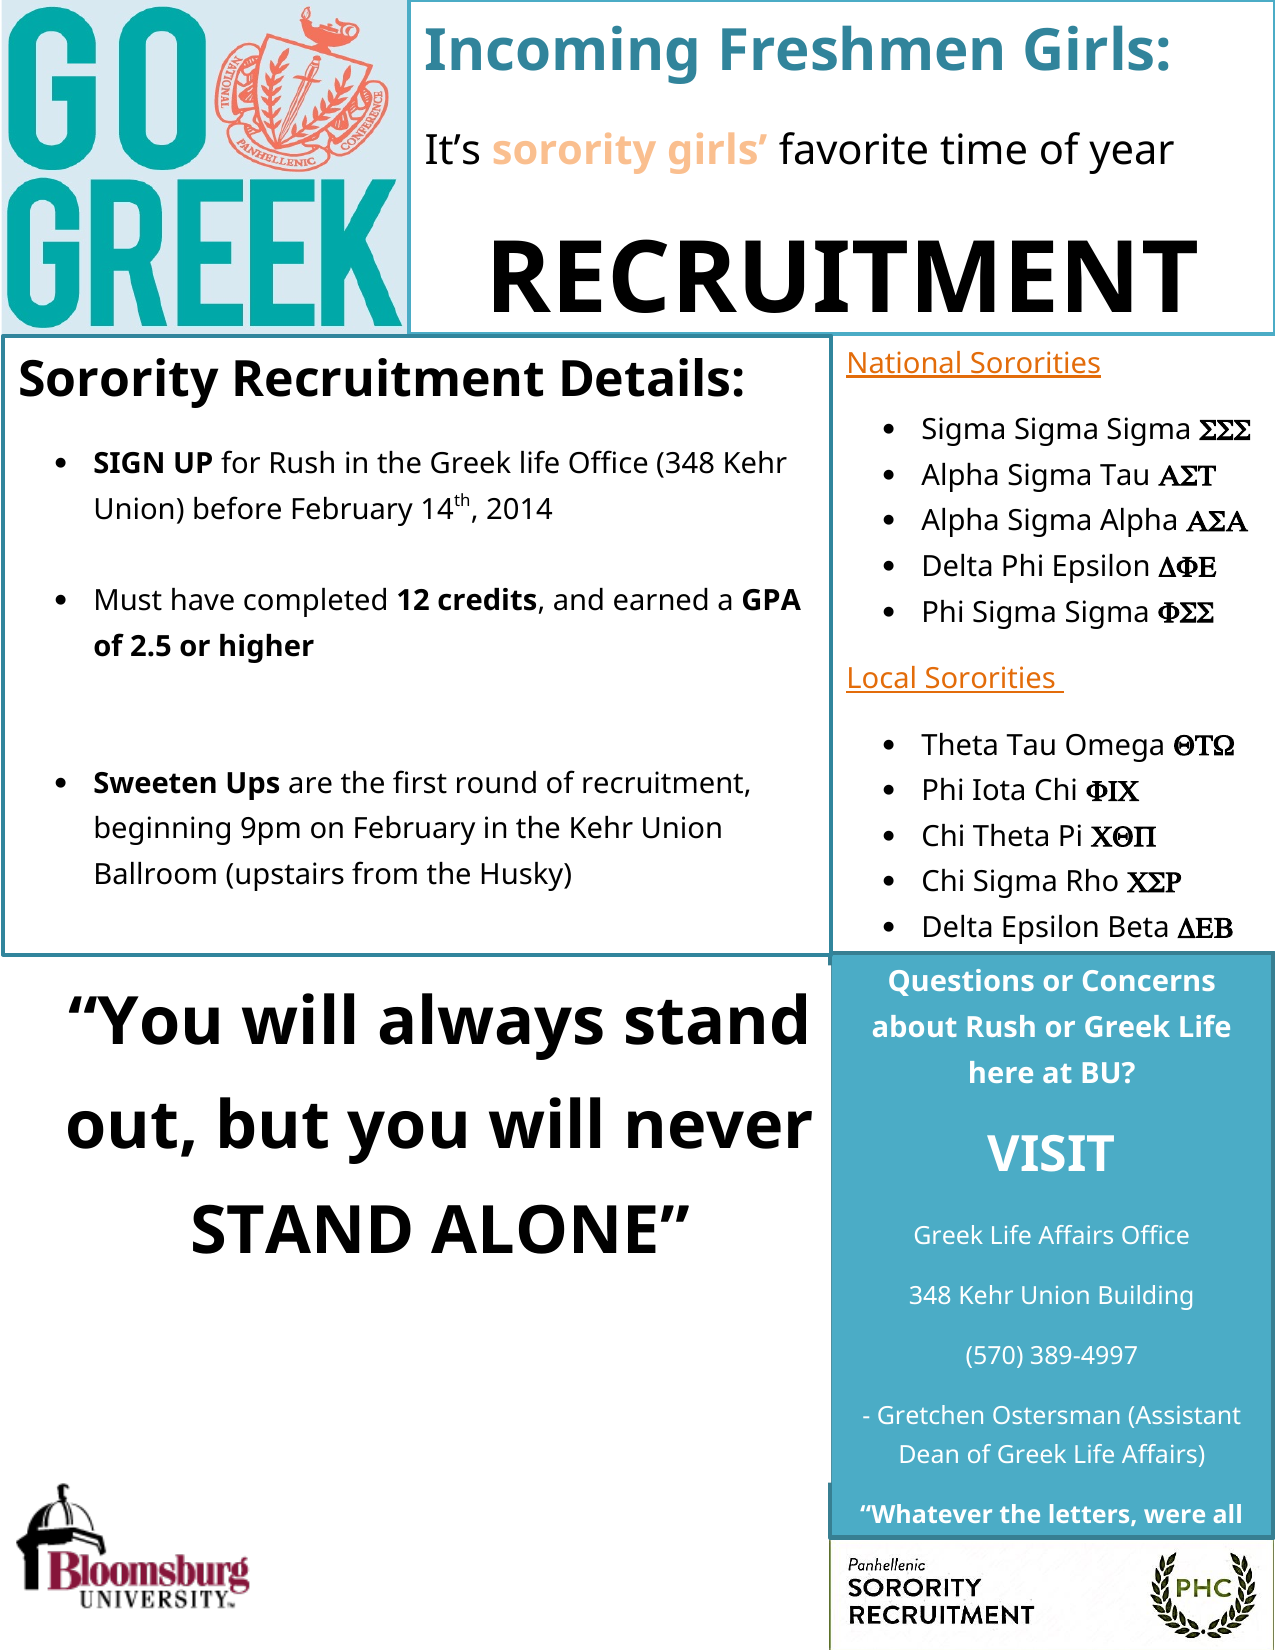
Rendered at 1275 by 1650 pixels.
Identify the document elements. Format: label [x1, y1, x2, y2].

picture [1, 0, 407, 334]
picture [15, 1482, 251, 1610]
picture [829, 1540, 1274, 1650]
